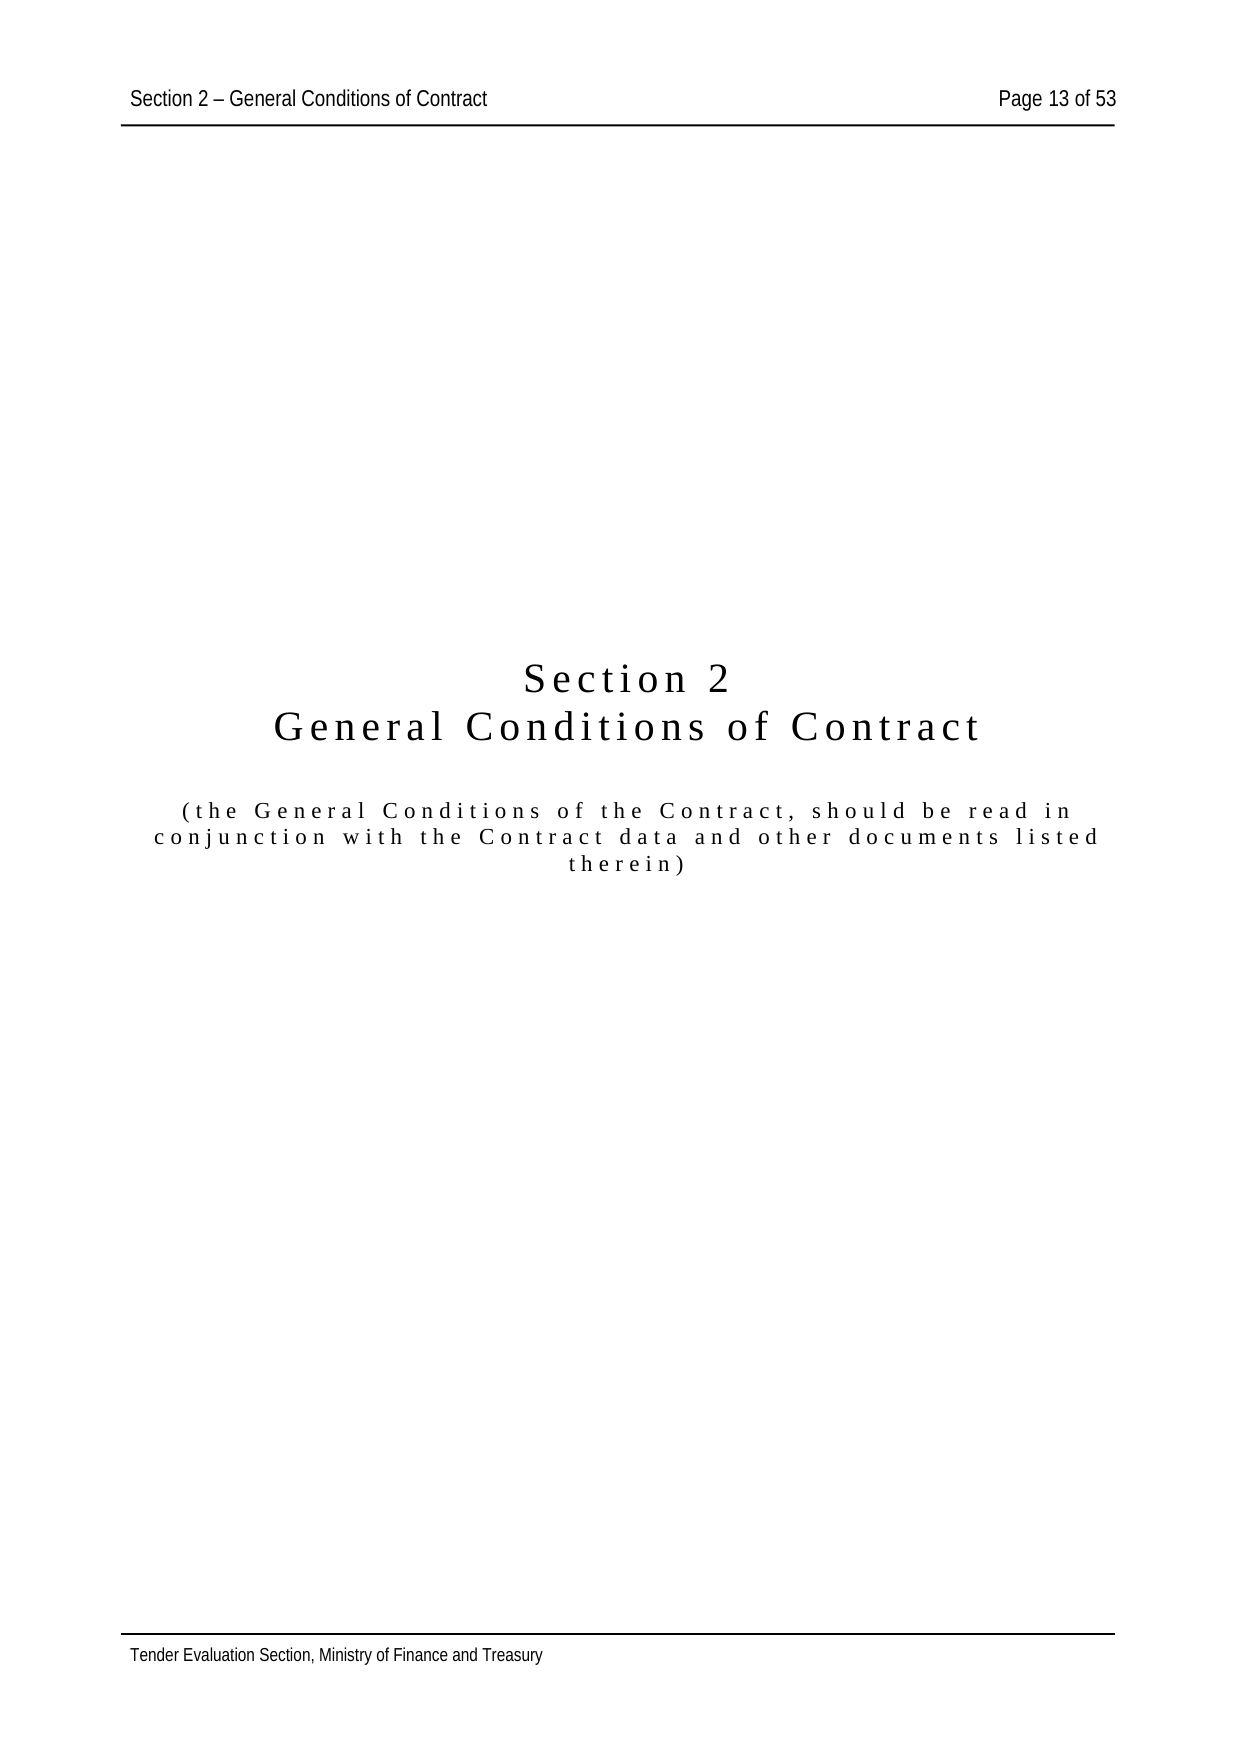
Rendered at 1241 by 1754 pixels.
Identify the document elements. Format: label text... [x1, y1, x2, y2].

text Section 2 [130, 653, 1122, 701]
text General Conditions of Contract [130, 701, 1122, 749]
text (the General Conditions of the Contract, should be read in conjunction with the Contract data and other documents listed therein) [130, 797, 1122, 876]
